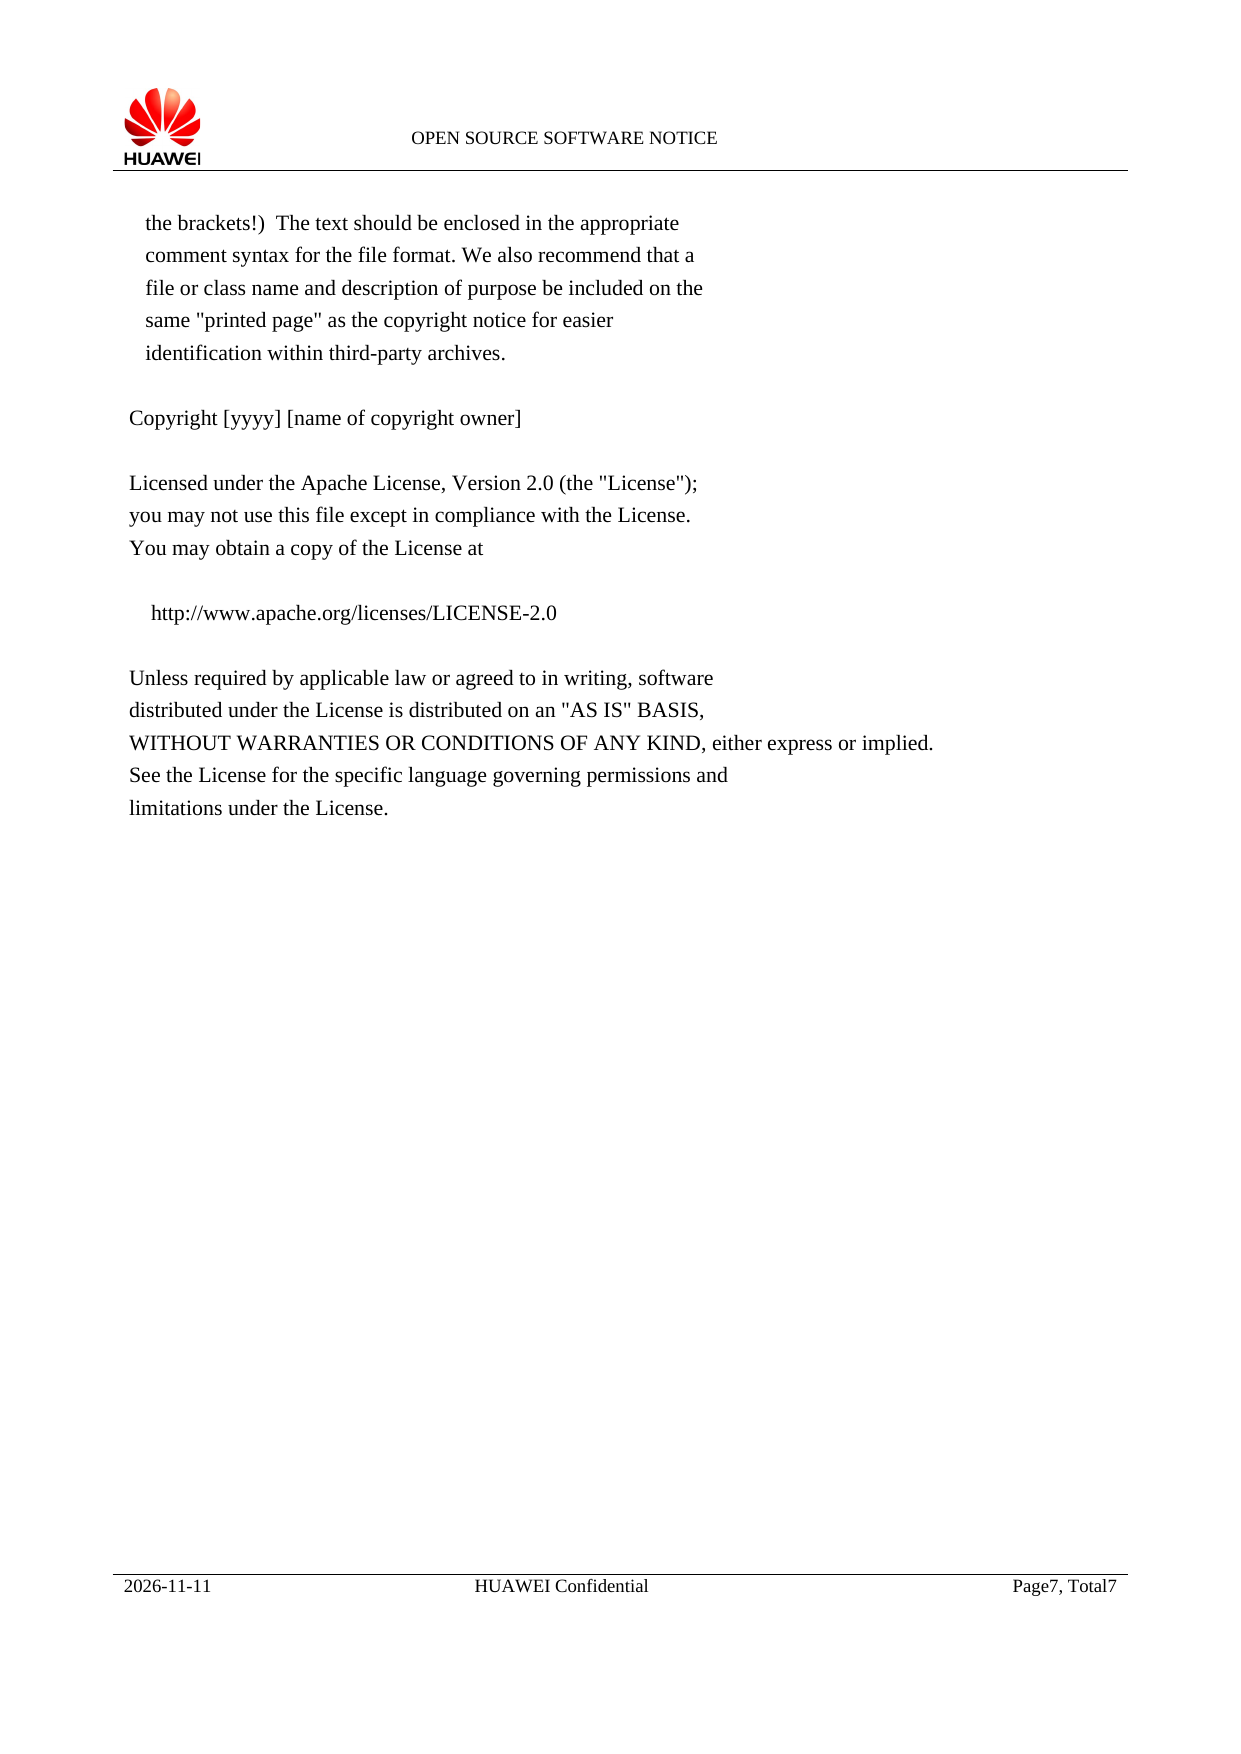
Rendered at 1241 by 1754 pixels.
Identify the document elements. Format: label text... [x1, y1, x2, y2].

picture [124, 88, 201, 165]
